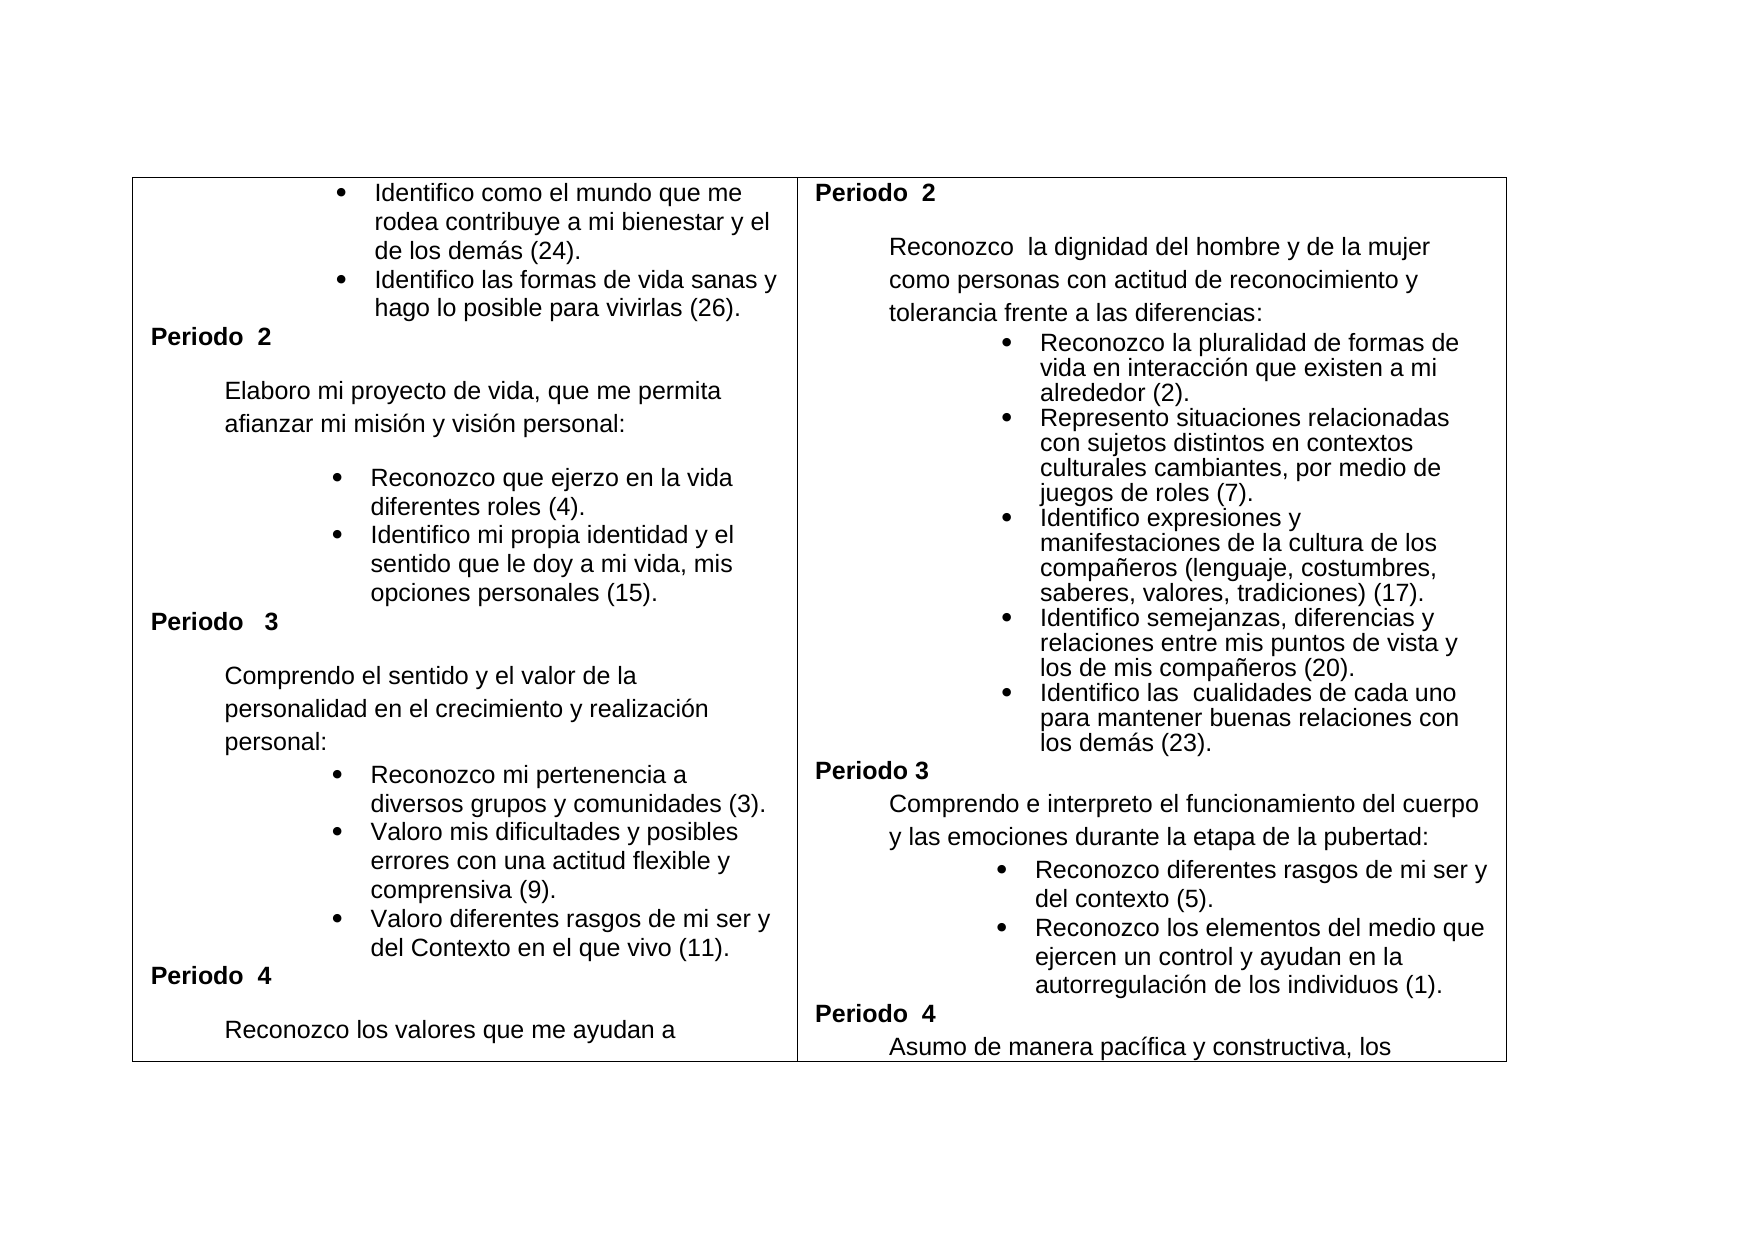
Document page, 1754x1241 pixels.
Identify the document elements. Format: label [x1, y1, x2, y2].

table_header [133, 178, 797, 1061]
table_header [798, 178, 1506, 1061]
